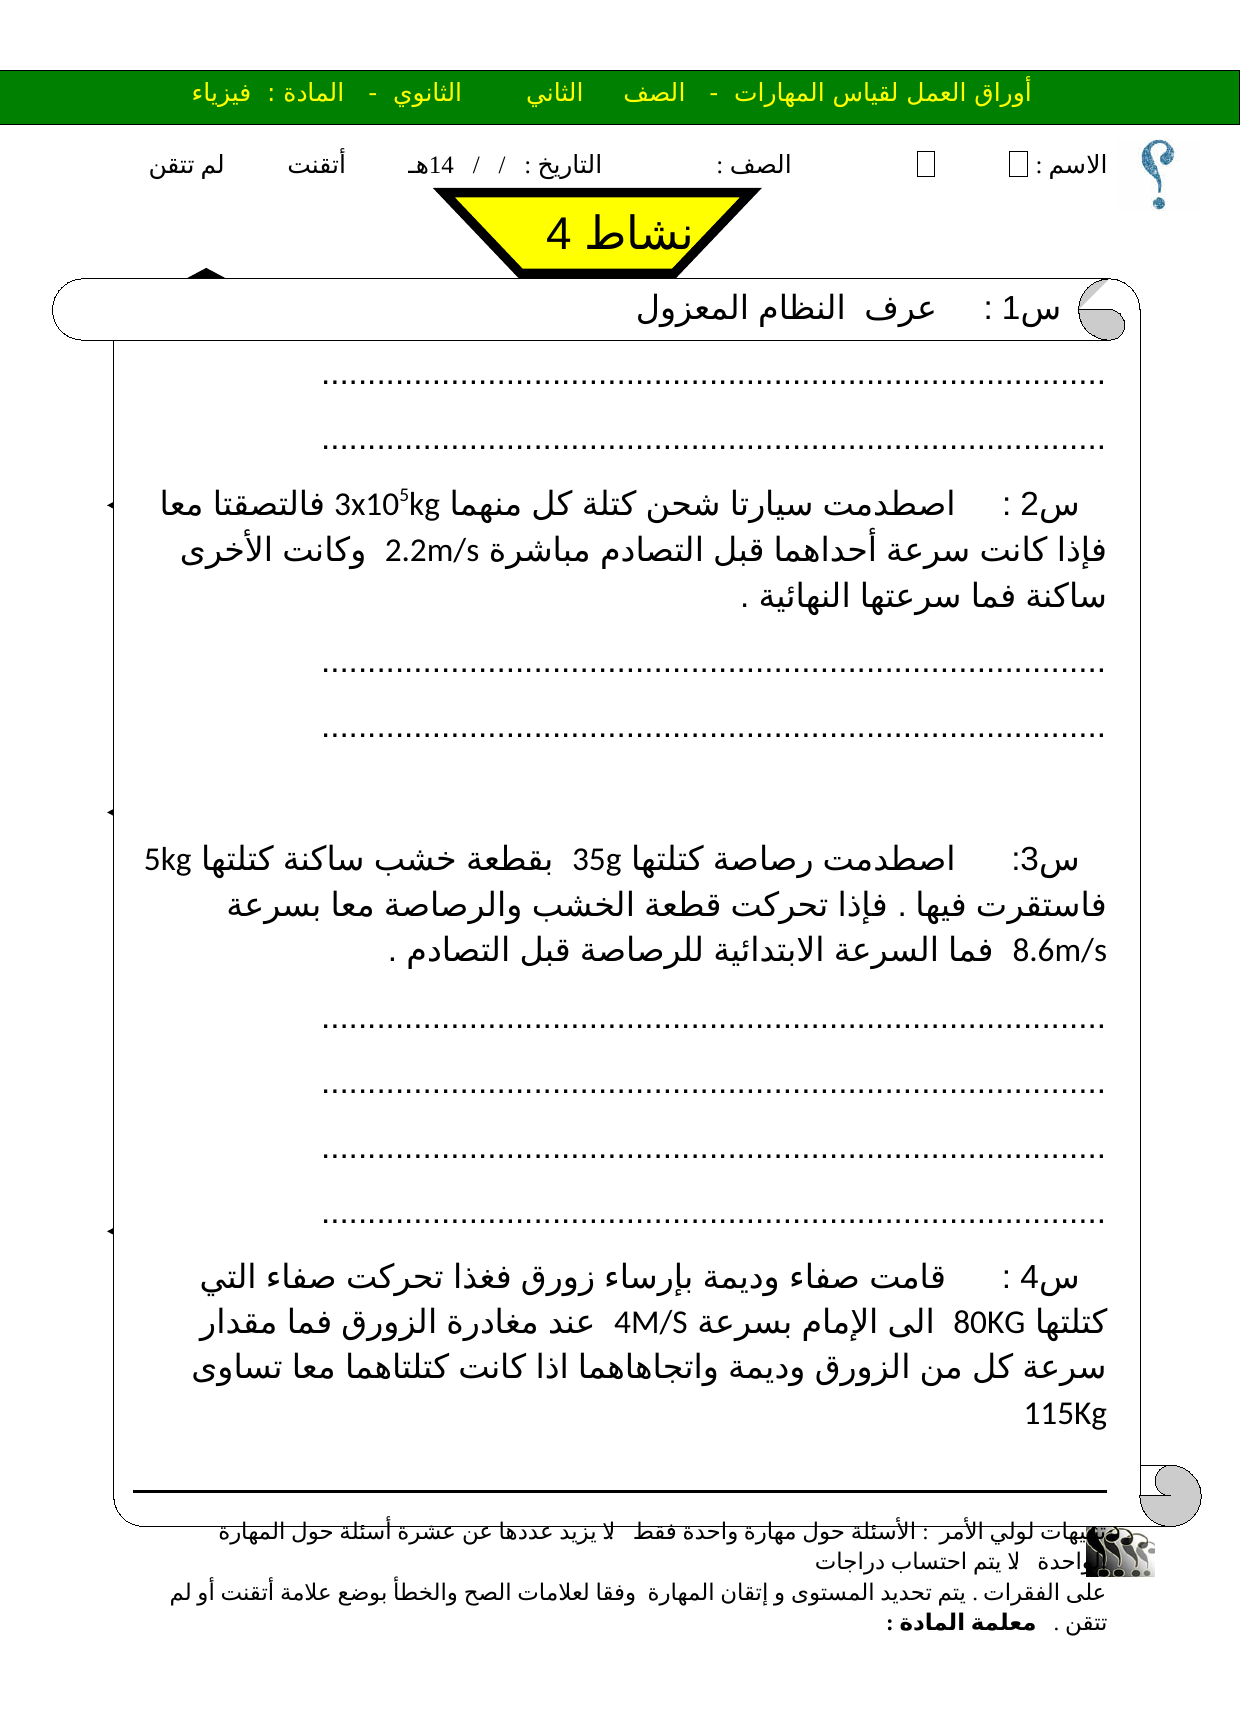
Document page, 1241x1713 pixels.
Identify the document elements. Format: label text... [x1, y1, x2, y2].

text ..................................................................................... [133, 1127, 1107, 1165]
text ..................................................................................... [133, 706, 1107, 744]
text س1 : عرف النظام المعزول [133, 288, 1107, 326]
text ..................................................................................... [133, 418, 1107, 456]
picture [1115, 139, 1201, 211]
text س4 : قامت صفاء وديمة بإرساء زورق فغذا تحركت صفاء التي كتلتها 80KG الى الإمام بسرعة 4M/S عند مغادرة الزورق فما مقدار سرعة كل من الزورق وديمة واتجاهاهما اذا كانت كتلتاهما معا تساوى 115Kg [133, 1257, 1107, 1433]
text نشاط 4 [133, 207, 1107, 259]
text ..................................................................................... [133, 1062, 1107, 1100]
text ..................................................................................... [133, 1192, 1107, 1230]
text س3: اصطدمت رصاصة كتلتها 35g بقطعة خشب ساكنة كتلتها 5kg فاستقرت فيها . فإذا تحركت قطعة الخشب والرصاصة معا بسرعة 8.6m/s فما السرعة الابتدائية للرصاصة قبل التصادم . [133, 838, 1107, 970]
text س2 : اصطدمت سيارتا شحن كتلة كل منهما 3x105kg فالتصقتا معا فإذا كانت سرعة أحداهما قبل التصادم مباشرة 2.2m/s وكانت الأخرى ساكنة فما سرعتها النهائية . [133, 483, 1107, 614]
text ..................................................................................... [133, 353, 1107, 391]
text ..................................................................................... [133, 997, 1107, 1035]
picture [1086, 1527, 1155, 1577]
text ..................................................................................... [133, 641, 1107, 679]
